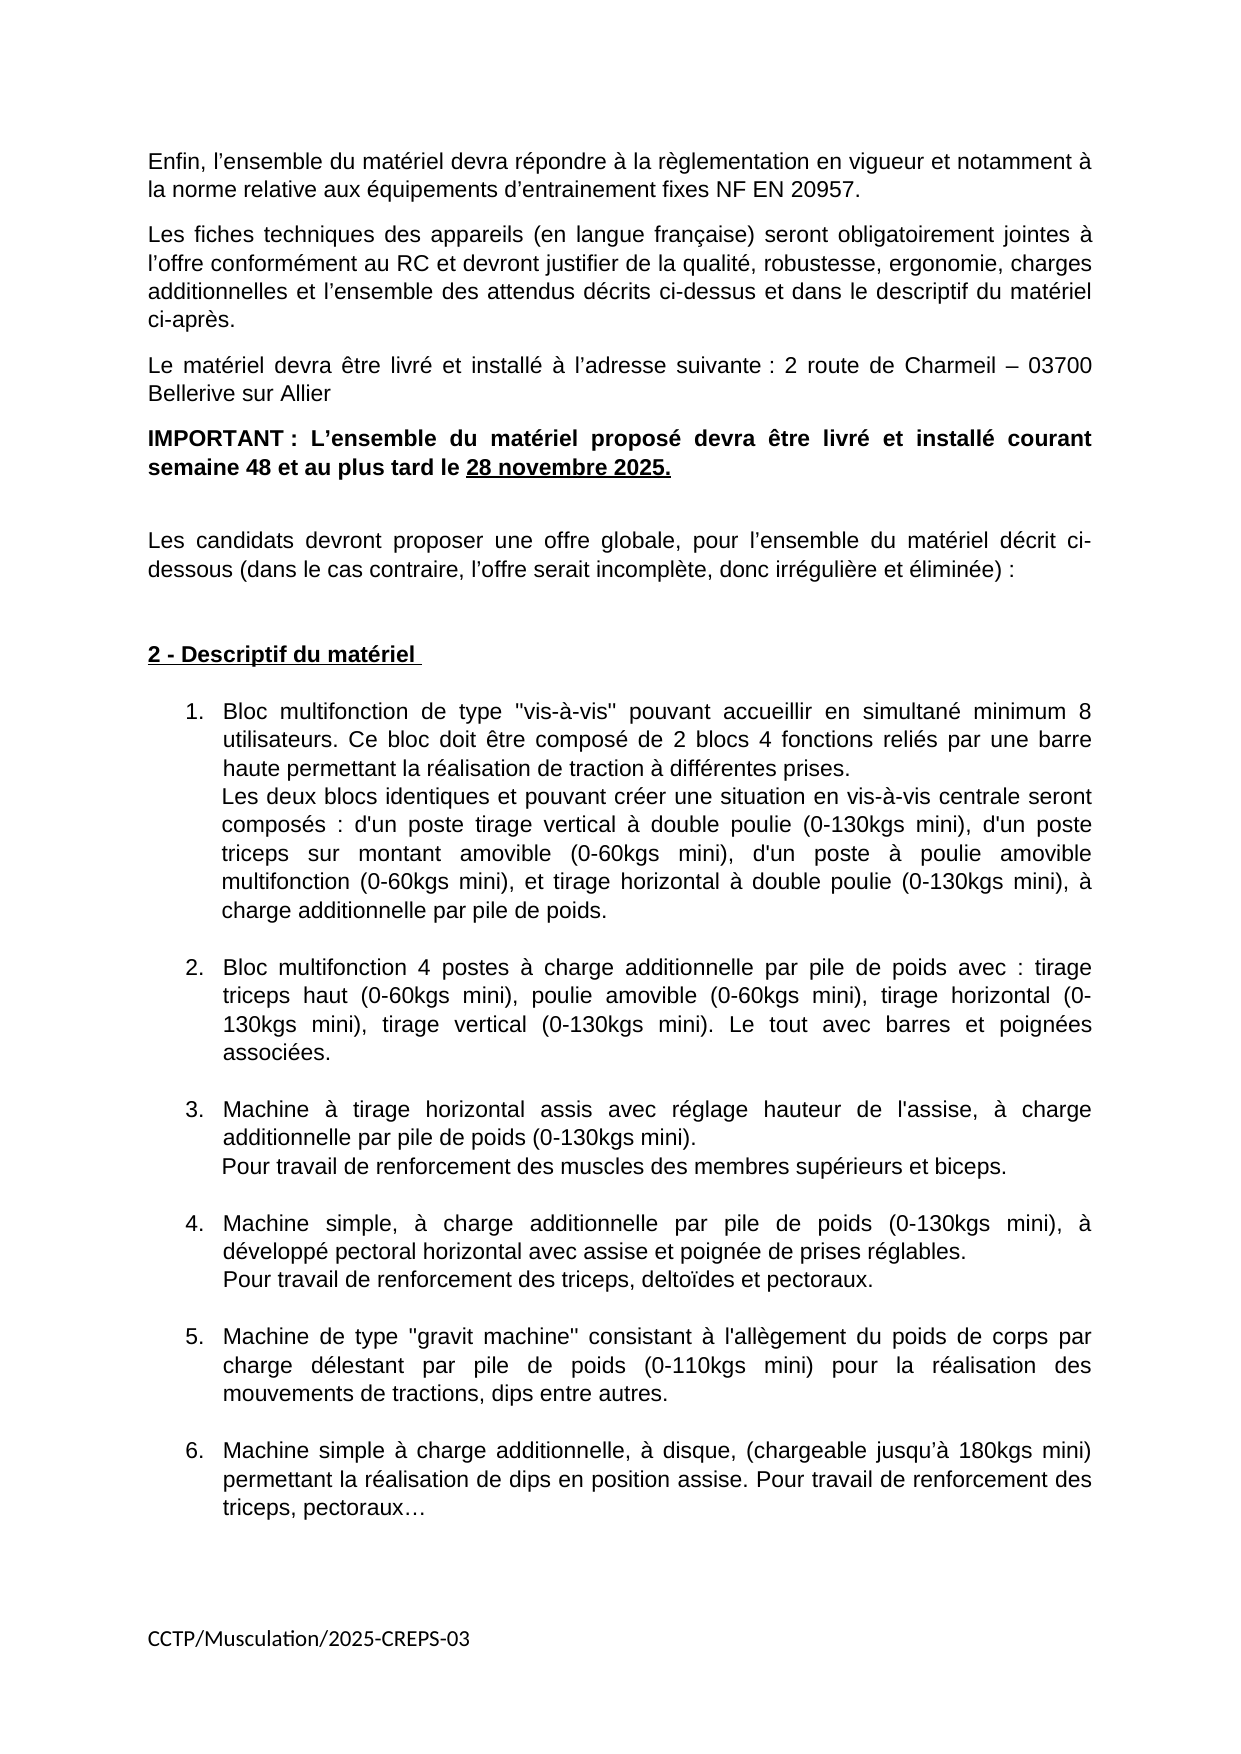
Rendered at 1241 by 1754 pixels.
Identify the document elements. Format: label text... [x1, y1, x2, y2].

text Les candidats devront proposer une offre globale, pour l’ensemble du matériel décrit ci-dessous (dans le cas contraire, l’offre serait incomplète, donc irrégulière et éliminée) : [148, 527, 1093, 582]
text Pour travail de renforcement des muscles des membres supérieurs et biceps. [148, 1153, 1093, 1179]
list Machine simple, à charge additionnelle par pile de poids (0-130kgs mini), à développé pectoral horizontal avec assise et poignée de prises réglables. [185, 1209, 1093, 1264]
text Le matériel devra être livré et installé à l’adresse suivante : 2 route de Charmeil – 03700 Bellerive sur Allier [148, 352, 1093, 406]
list Bloc multifonction de type ''vis-à-vis'' pouvant accueillir en simultané minimum 8 utilisateurs. Ce bloc doit être composé de 2 blocs 4 fonctions reliés par une barre haute permettant la réalisation de traction à différentes prises. [185, 698, 1093, 781]
text Les deux blocs identiques et pouvant créer une situation en vis-à-vis centrale seront composés : d'un poste tirage vertical à double poulie (0-130kgs mini), d'un poste triceps sur montant amovible (0-60kgs mini), d'un poste à poulie amovible multifonction (0-60kgs mini), et tirage horizontal à double poulie (0-130kgs mini), à charge additionnelle par pile de poids. [221, 783, 1093, 923]
list Machine simple à charge additionnelle, à disque, (chargeable jusqu’à 180kgs mini) permettant la réalisation de dips en position assise. Pour travail de renforcement des triceps, pectoraux… [185, 1437, 1093, 1520]
text Les fiches techniques des appareils (en langue française) seront obligatoirement jointes à l’offre conformément au RC et devront justifier de la qualité, robustesse, ergonomie, charges additionnelles et l’ensemble des attendus décrits ci-dessus et dans le descriptif du matériel ci-après. [148, 221, 1093, 333]
list Bloc multifonction 4 postes à charge additionnelle par pile de poids avec : tirage triceps haut (0-60kgs mini), poulie amovible (0-60kgs mini), tirage horizontal (0-130kgs mini), tirage vertical (0-130kgs mini). Le tout avec barres et poignées associées. [185, 954, 1093, 1065]
list Machine à tirage horizontal assis avec réglage hauteur de l'assise, à charge additionnelle par pile de poids (0-130kgs mini). [185, 1096, 1093, 1151]
text 2 - Descriptif du matériel [148, 641, 1093, 667]
text IMPORTANT : L’ensemble du matériel proposé devra être livré et installé courant semaine 48 et au plus tard le 28 novembre 2025. [148, 425, 1093, 480]
list Machine de type ''gravit machine'' consistant à l'allègement du poids de corps par charge délestant par pile de poids (0-110kgs mini) pour la réalisation des mouvements de tractions, dips entre autres. [185, 1323, 1093, 1407]
text Enfin, l’ensemble du matériel devra répondre à la règlementation en vigueur et notamment à la norme relative aux équipements d’entrainement fixes NF EN 20957. [148, 148, 1093, 202]
list Pour travail de renforcement des triceps, deltoïdes et pectoraux. [223, 1266, 1093, 1293]
